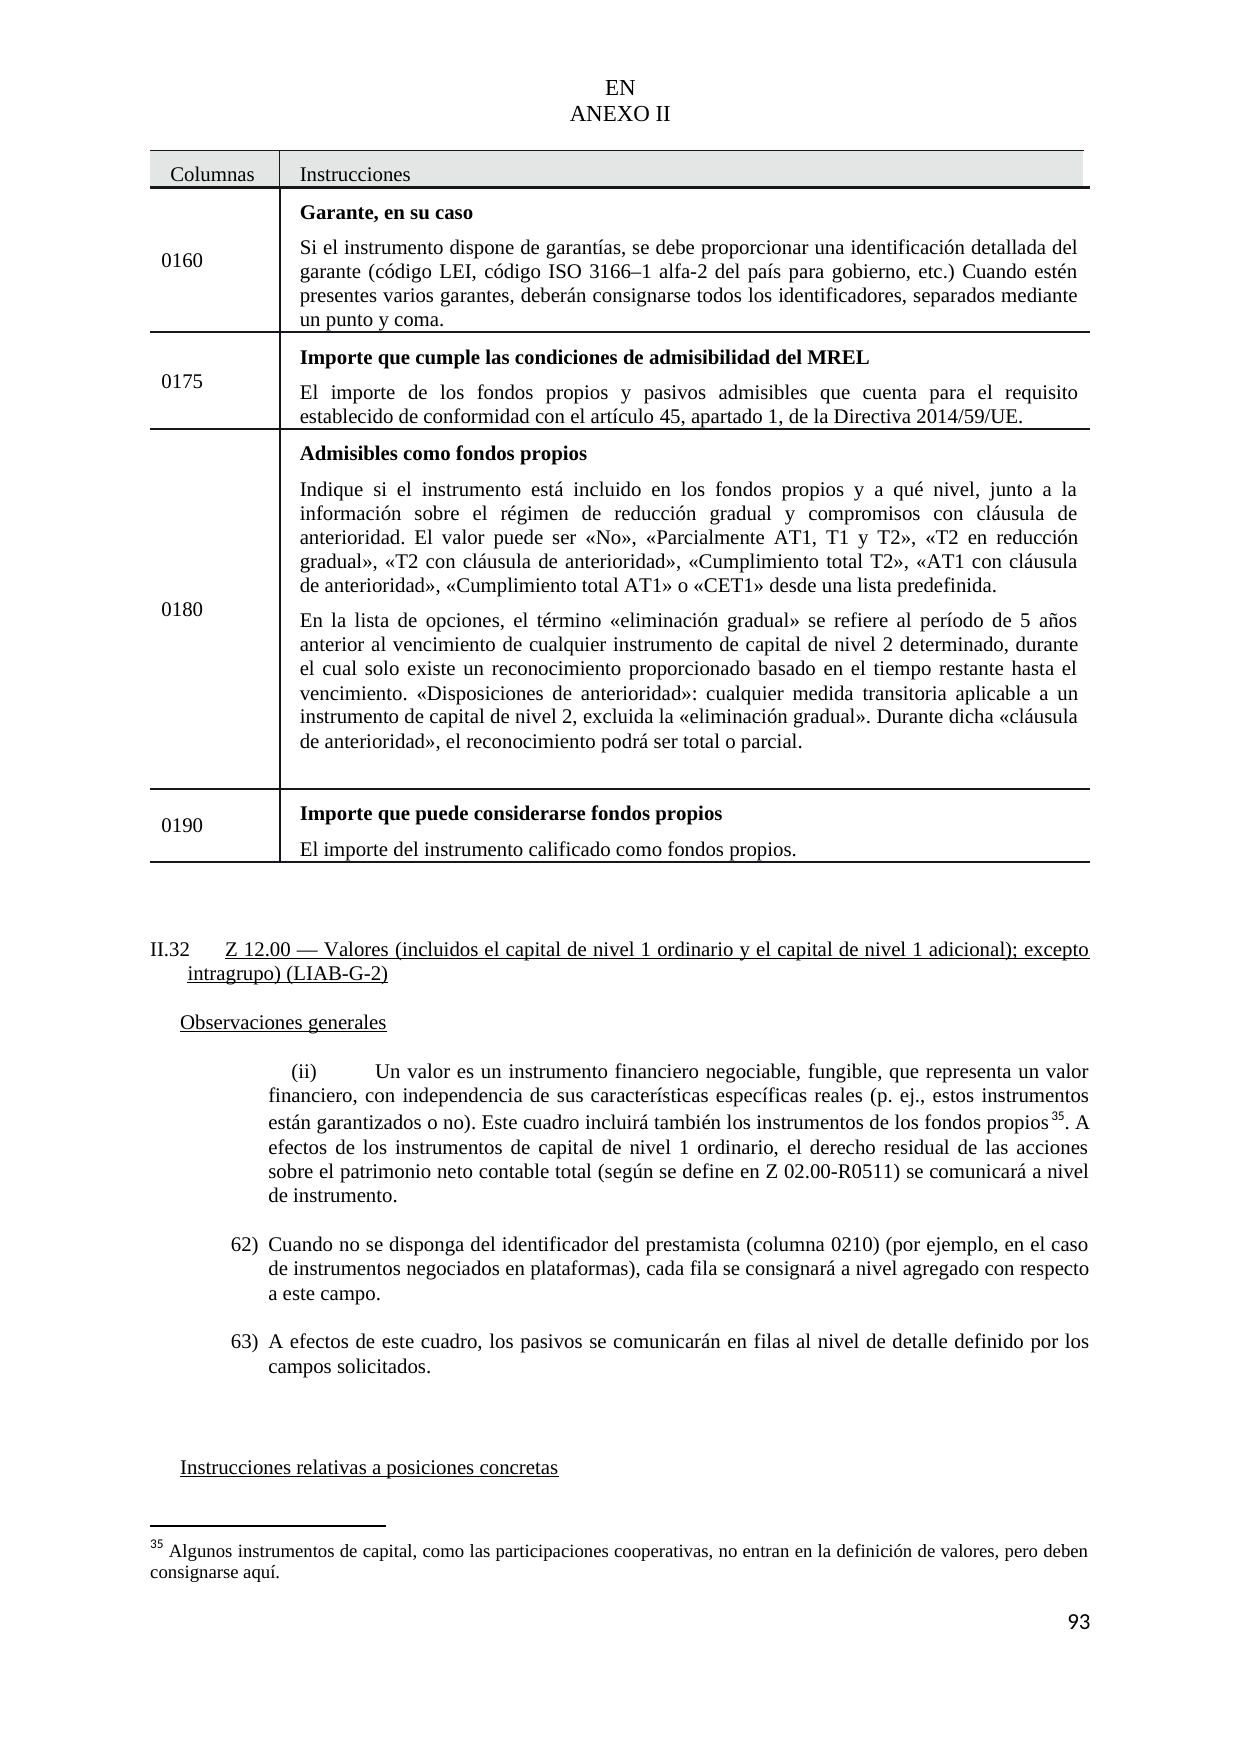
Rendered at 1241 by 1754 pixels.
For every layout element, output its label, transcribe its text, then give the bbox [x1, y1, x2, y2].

table_cell Importe que puede considerarse fondos propios El importe del instrumento calificado como fondos propios. [281, 790, 1090, 861]
list Cuando no se disponga del identificador del prestamista (columna 0210) (por ejemplo, en el caso de instrumentos negociados en plataformas), cada fila se consignará a nivel agregado con respecto a este campo. [231, 1232, 1090, 1304]
list Z 12.00 — Valores (incluidos el capital de nivel 1 ordinario y el capital de nivel 1 adicional); excepto intragrupo) (LIAB-G-2) [150, 937, 1090, 985]
table_cell Garante, en su caso Si el instrumento dispone de garantías, se debe proporcionar una identificación detallada del garante (código LEI, código ISO 3166–1 alfa-2 del país para gobierno, etc.) Cuando estén presentes varios garantes, deberán consignarse todos los identificadores, separados mediante un punto y coma. [281, 189, 1090, 331]
text Un valor es un instrumento financiero negociable, fungible, que representa un valor financiero, con independencia de sus características específicas reales (p. ej., estos instrumentos están garantizados o no). Este cuadro incluirá también los instrumentos de los fondos propios. A efectos de los instrumentos de capital de nivel 1 ordinario, el derecho residual de las acciones sobre el patrimonio neto contable total (según se define en Z 02.00-R0511) se comunicará a nivel de instrumento. [268, 1059, 1090, 1207]
table_cell 0175 [150, 333, 279, 428]
title Instrucciones relativas a posiciones concretas [180, 1455, 1090, 1479]
table_cell 0190 [150, 790, 279, 861]
table_header Instrucciones [280, 151, 1083, 186]
table_cell 0160 [150, 189, 279, 331]
table_cell Admisibles como fondos propios Indique si el instrumento está incluido en los fondos propios y a qué nivel, junto a la información sobre el régimen de reducción gradual y compromisos con cláusula de anterioridad. El valor puede ser «No», «Parcialmente AT1, T1 y T2», «T2 en reducción gradual», «T2 con cláusula de anterioridad», «Cumplimiento total T2», «AT1 con cláusula de anterioridad», «Cumplimiento total AT1» o «CET1» desde una lista predefinida. En la lista de opciones, el término «eliminación gradual» se refiere al período de 5 años anterior al vencimiento de cualquier instrumento de capital de nivel 2 determinado, durante el cual solo existe un reconocimiento proporcionado basado en el tiempo restante hasta el vencimiento. «Disposiciones de anterioridad»: cualquier medida transitoria aplicable a un instrumento de capital de nivel 2, excluida la «eliminación gradual». Durante dicha «cláusula de anterioridad», el reconocimiento podrá ser total o parcial. [281, 430, 1090, 788]
table_cell Importe que cumple las condiciones de admisibilidad del MREL El importe de los fondos propios y pasivos admisibles que cuenta para el requisito establecido de conformidad con el artículo 45, apartado 1, de la Directiva 2014/59/UE. [281, 333, 1090, 428]
table_cell 0180 [150, 430, 279, 788]
list A efectos de este cuadro, los pasivos se comunicarán en filas al nivel de detalle definido por los campos solicitados. [231, 1329, 1090, 1378]
title Observaciones generales [180, 1010, 1090, 1034]
table_header Columnas [150, 151, 279, 186]
